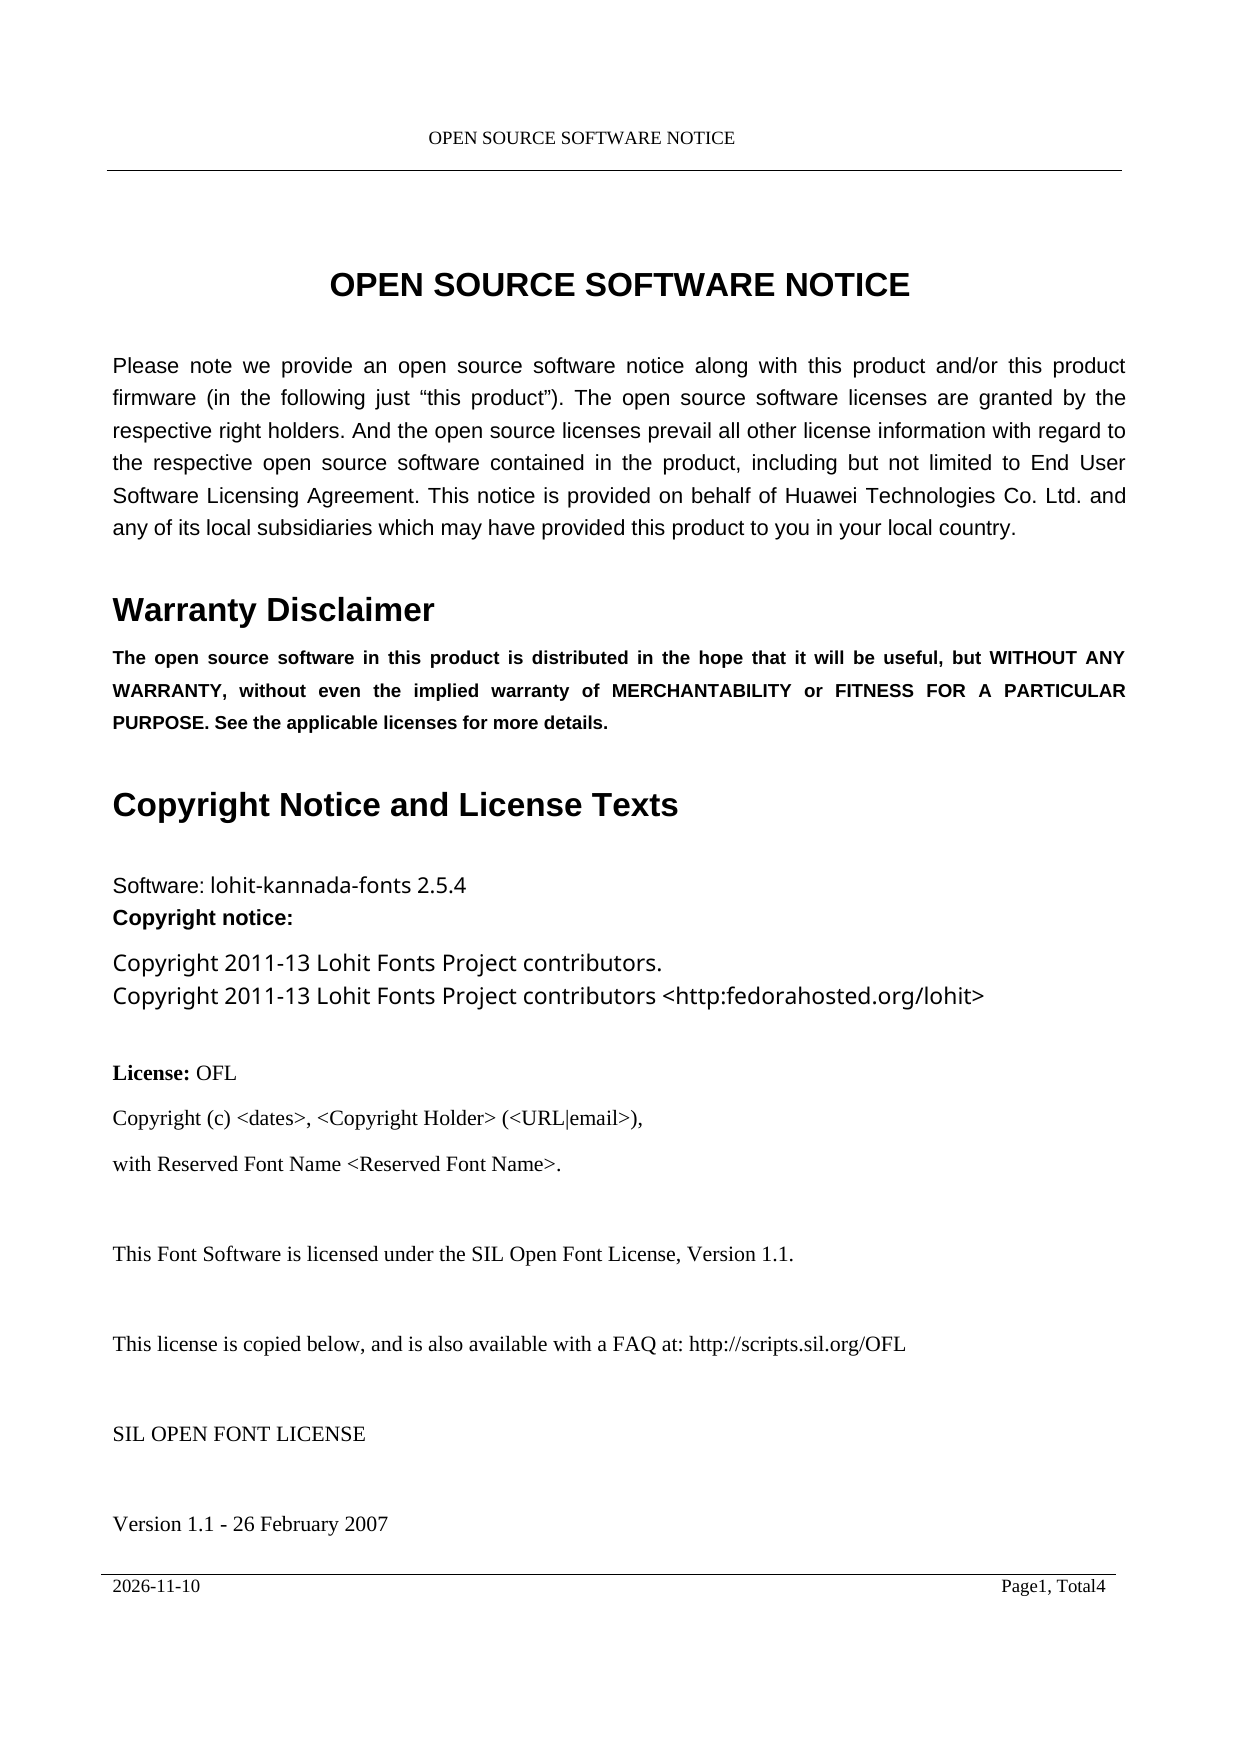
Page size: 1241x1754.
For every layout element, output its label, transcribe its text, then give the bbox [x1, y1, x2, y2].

text Copyright 2011-13 Lohit Fonts Project contributors <http:fedorahosted.org/lohit> [112, 979, 1128, 1012]
text OPEN SOURCE SOFTWARE NOTICE [112, 251, 1128, 316]
text The open source software in this product is distributed in the hope that it will be useful, but WITHOUT ANY WARRANTY, without even the implied warranty of MERCHANTABILITY or FITNESS FOR A PARTICULAR PURPOSE. See the applicable licenses for more details. [112, 641, 1128, 739]
text Copyright (c) <dates>, <Copyright Holder> (<URL|email>), [112, 1102, 1128, 1134]
text This Font Software is licensed under the SIL Open Font License, Version 1.1. [112, 1237, 1128, 1269]
text SIL OPEN FONT LICENSE [112, 1417, 1128, 1450]
text Copyright Notice and License Texts [112, 771, 1128, 836]
text with Reserved Font Name <Reserved Font Name>. [112, 1147, 1128, 1179]
text Please note we provide an open source software notice along with this product and/or this product firmware (in the following just “this product”). The open source software licenses are granted by the respective right holders. And the open source licenses prevail all other license information with regard to the respective open source software contained in the product, including but not limited to End User Software Licensing Agreement. This notice is provided on behalf of Huawei Technologies Co. Ltd. and any of its local subsidiaries which may have provided this product to you in your local country. [112, 349, 1128, 544]
text Copyright notice: [112, 901, 1128, 934]
text Version 1.1 - 26 February 2007 [112, 1508, 1128, 1540]
text This license is copied below, and is also available with a FAQ at: http://scripts.sil.org/OFL [112, 1327, 1128, 1360]
text Warranty Disclaimer [112, 576, 1128, 641]
text Software: lohit-kannada-fonts 2.5.4 [112, 869, 1128, 901]
text Copyright 2011-13 Lohit Fonts Project contributors. [112, 947, 1128, 979]
text License: OFL [112, 1057, 1128, 1089]
